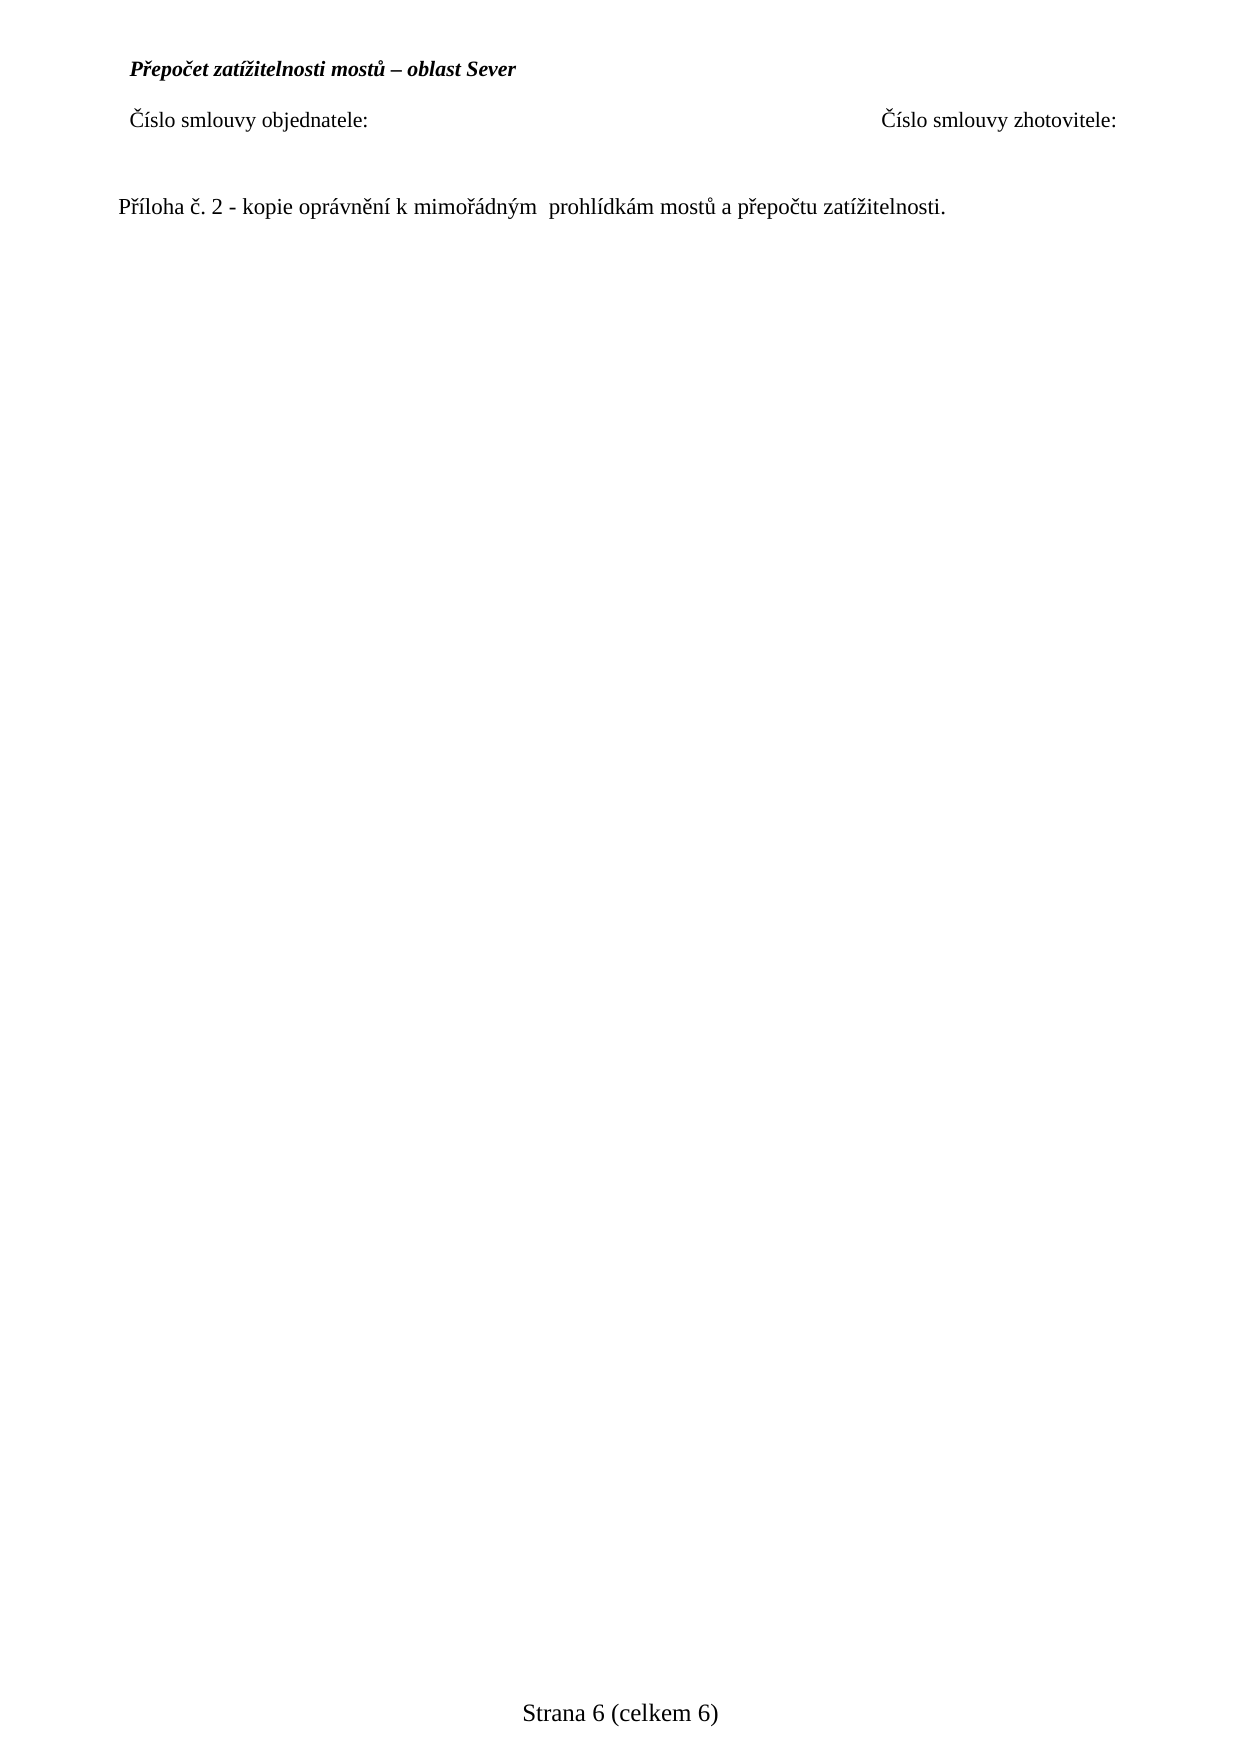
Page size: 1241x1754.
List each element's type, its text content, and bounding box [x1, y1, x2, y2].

text Příloha č. 2 - kopie oprávnění k mimořádným prohlídkám mostů a přepočtu zatížitelnosti. [118, 193, 1122, 219]
